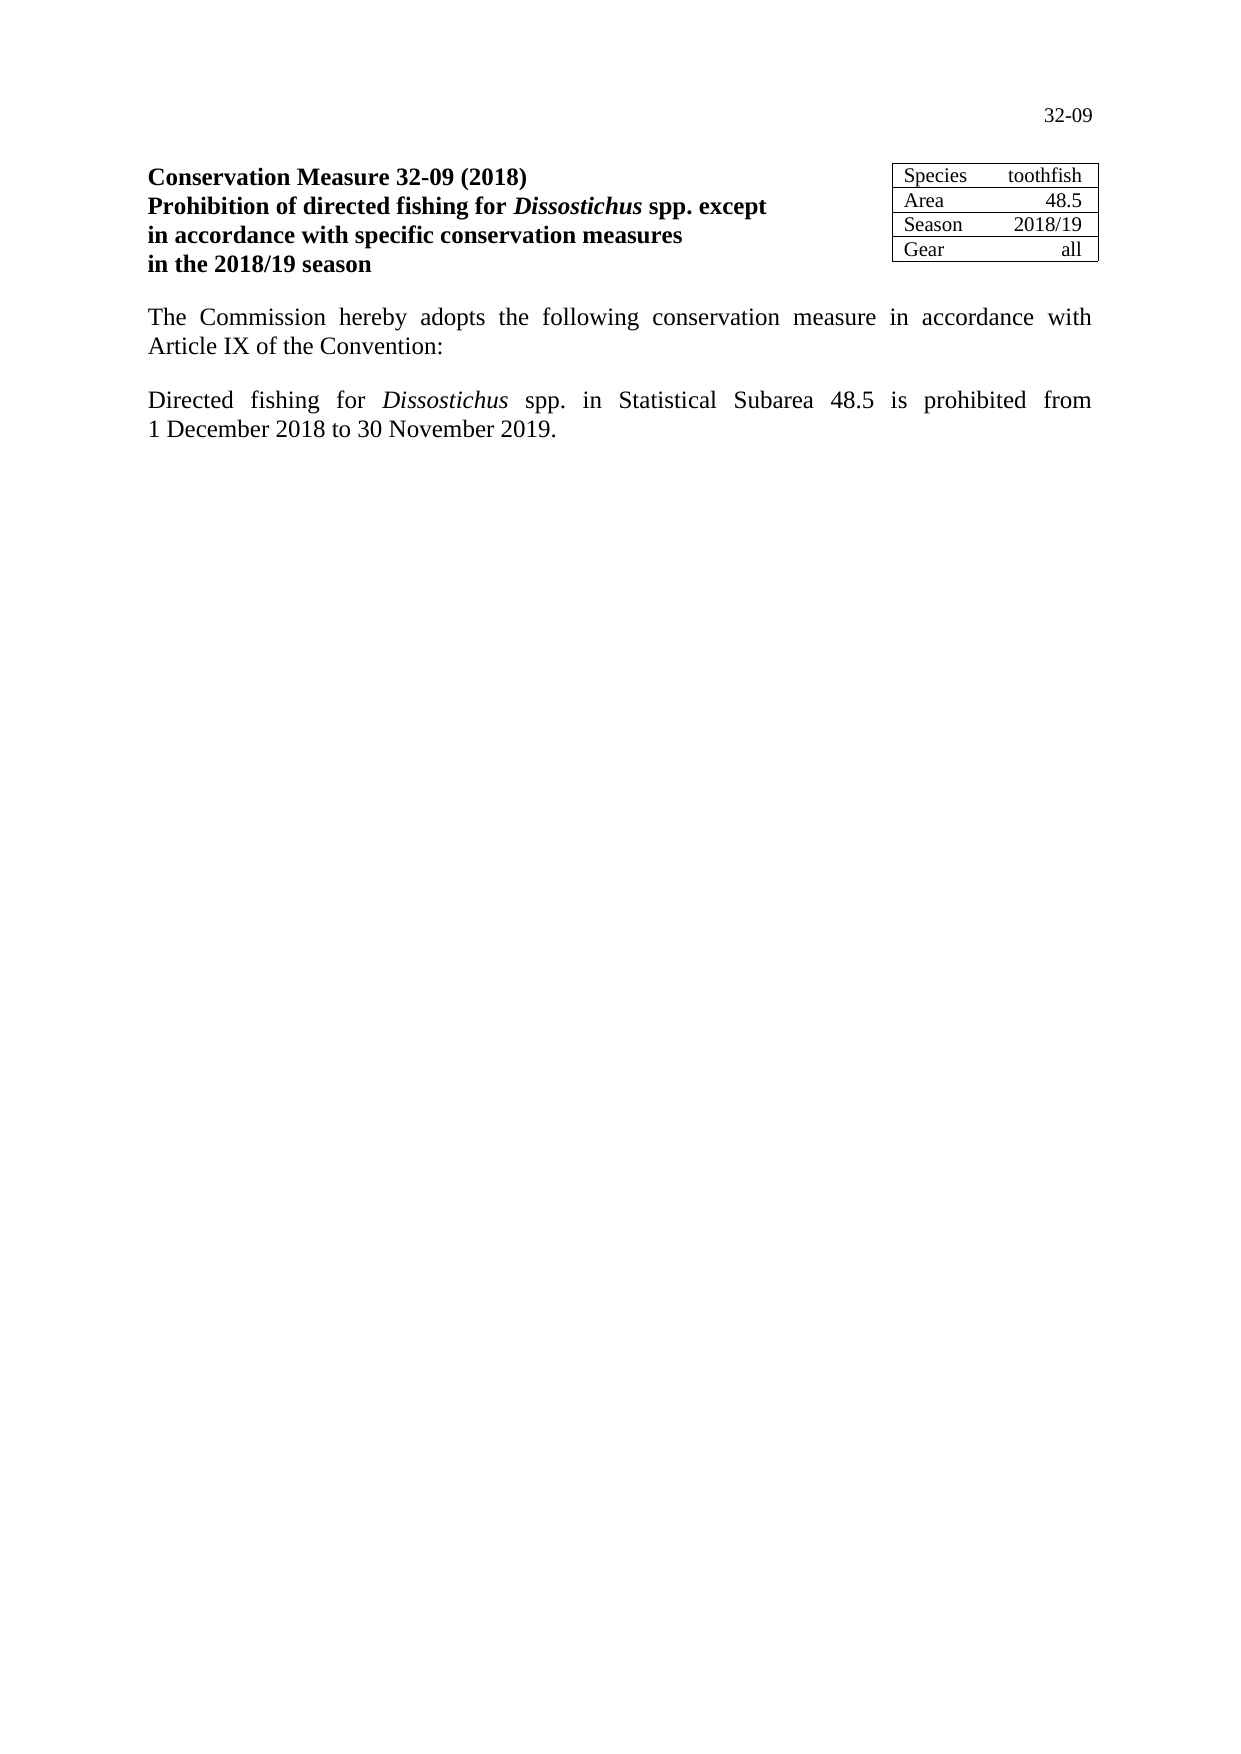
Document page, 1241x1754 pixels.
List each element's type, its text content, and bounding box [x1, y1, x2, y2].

table_header Conservation Measure 32-09 (2018) Prohibition of directed fishing for Dissostichus spp. except in accordance with specific conservation measures in the 2018/19 season [136, 163, 853, 277]
table_header [853, 163, 1100, 277]
text The Commission hereby adopts the following conservation measure in accordance with Article IX of the Convention: [148, 302, 1092, 360]
text Directed fishing for Dissostichus spp. in Statistical Subarea 48.5 is prohibited from 1 December 2018 to 30 November 2019. [148, 385, 1092, 442]
